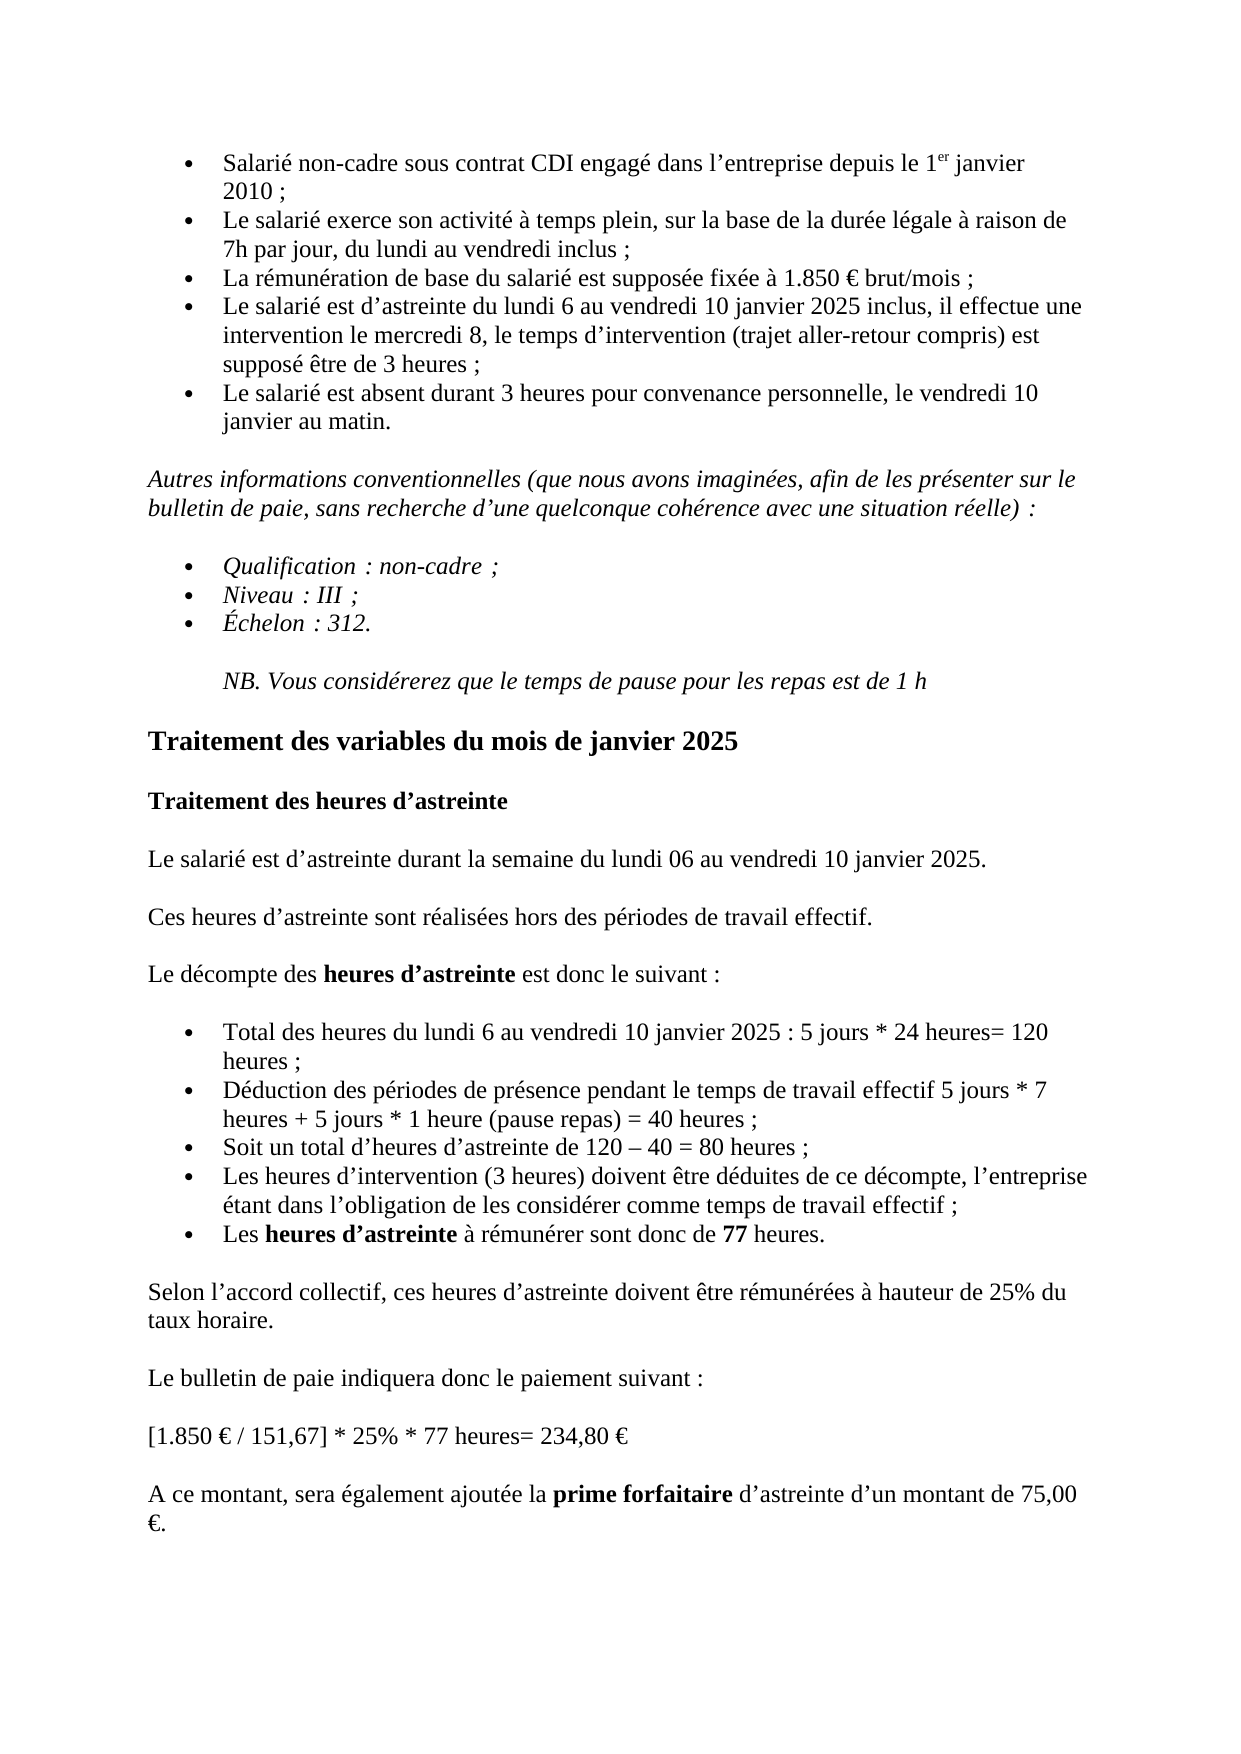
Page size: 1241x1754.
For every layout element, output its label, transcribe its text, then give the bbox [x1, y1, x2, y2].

text Traitement des heures d’astreinte [148, 786, 1093, 814]
text Le bulletin de paie indiquera donc le paiement suivant : [148, 1363, 1093, 1392]
text Le décompte des heures d’astreinte est donc le suivant : [148, 959, 1093, 988]
text Ces heures d’astreinte sont réalisées hors des périodes de travail effectif. [148, 902, 1093, 930]
list Déduction des périodes de présence pendant le temps de travail effectif 5 jours * 7 heures + 5 jours * 1 heure (pause repas) = 40 heures ; [185, 1075, 1093, 1132]
list Total des heures du lundi 6 au vendredi 10 janvier 2025 : 5 jours * 24 heures= 120 heures ; [185, 1017, 1093, 1075]
list Les heures d’intervention (3 heures) doivent être déduites de ce décompte, l’entreprise étant dans l’obligation de les considérer comme temps de travail effectif ; [185, 1161, 1093, 1219]
list Le salarié est absent durant 3 heures pour convenance personnelle, le vendredi 10 janvier au matin. [185, 378, 1093, 435]
list Qualification : non-cadre ; [185, 551, 1093, 580]
text Autres informations conventionnelles (que nous avons imaginées, afin de les présenter sur le bulletin de paie, sans recherche d’une quelconque cohérence avec une situation réelle) : [148, 464, 1093, 522]
text [1.850 € / 151,67] * 25% * 77 heures= 234,80 € [148, 1421, 1093, 1450]
text NB. Vous considérerez que le temps de pause pour les repas est de 1 h [223, 666, 1093, 695]
text Le salarié est d’astreinte durant la semaine du lundi 06 au vendredi 10 janvier 2025. [148, 844, 1093, 872]
list Salarié non-cadre sous contrat CDI engagé dans l’entreprise depuis le 1er janvier 2010 ; [185, 148, 1093, 205]
list Soit un total d’heures d’astreinte de 120 – 40 = 80 heures ; [185, 1132, 1093, 1161]
list La rémunération de base du salarié est supposée fixée à 1.850 € brut/mois ; [185, 263, 1093, 291]
list Le salarié exerce son activité à temps plein, sur la base de la durée légale à raison de 7h par jour, du lundi au vendredi inclus ; [185, 205, 1093, 263]
list Le salarié est d’astreinte du lundi 6 au vendredi 10 janvier 2025 inclus, il effectue une intervention le mercredi 8, le temps d’intervention (trajet aller-retour compris) est supposé être de 3 heures ; [185, 291, 1093, 378]
list Échelon : 312. [185, 608, 1093, 637]
list Les heures d’astreinte à rémunérer sont donc de 77 heures. [185, 1219, 1093, 1247]
list Niveau : III ; [185, 580, 1093, 608]
text A ce montant, sera également ajoutée la prime forfaitaire d’astreinte d’un montant de 75,00 €. [148, 1479, 1093, 1537]
text Traitement des variables du mois de janvier 2025 [148, 724, 1093, 757]
text Selon l’accord collectif, ces heures d’astreinte doivent être rémunérées à hauteur de 25% du taux horaire. [148, 1277, 1093, 1334]
